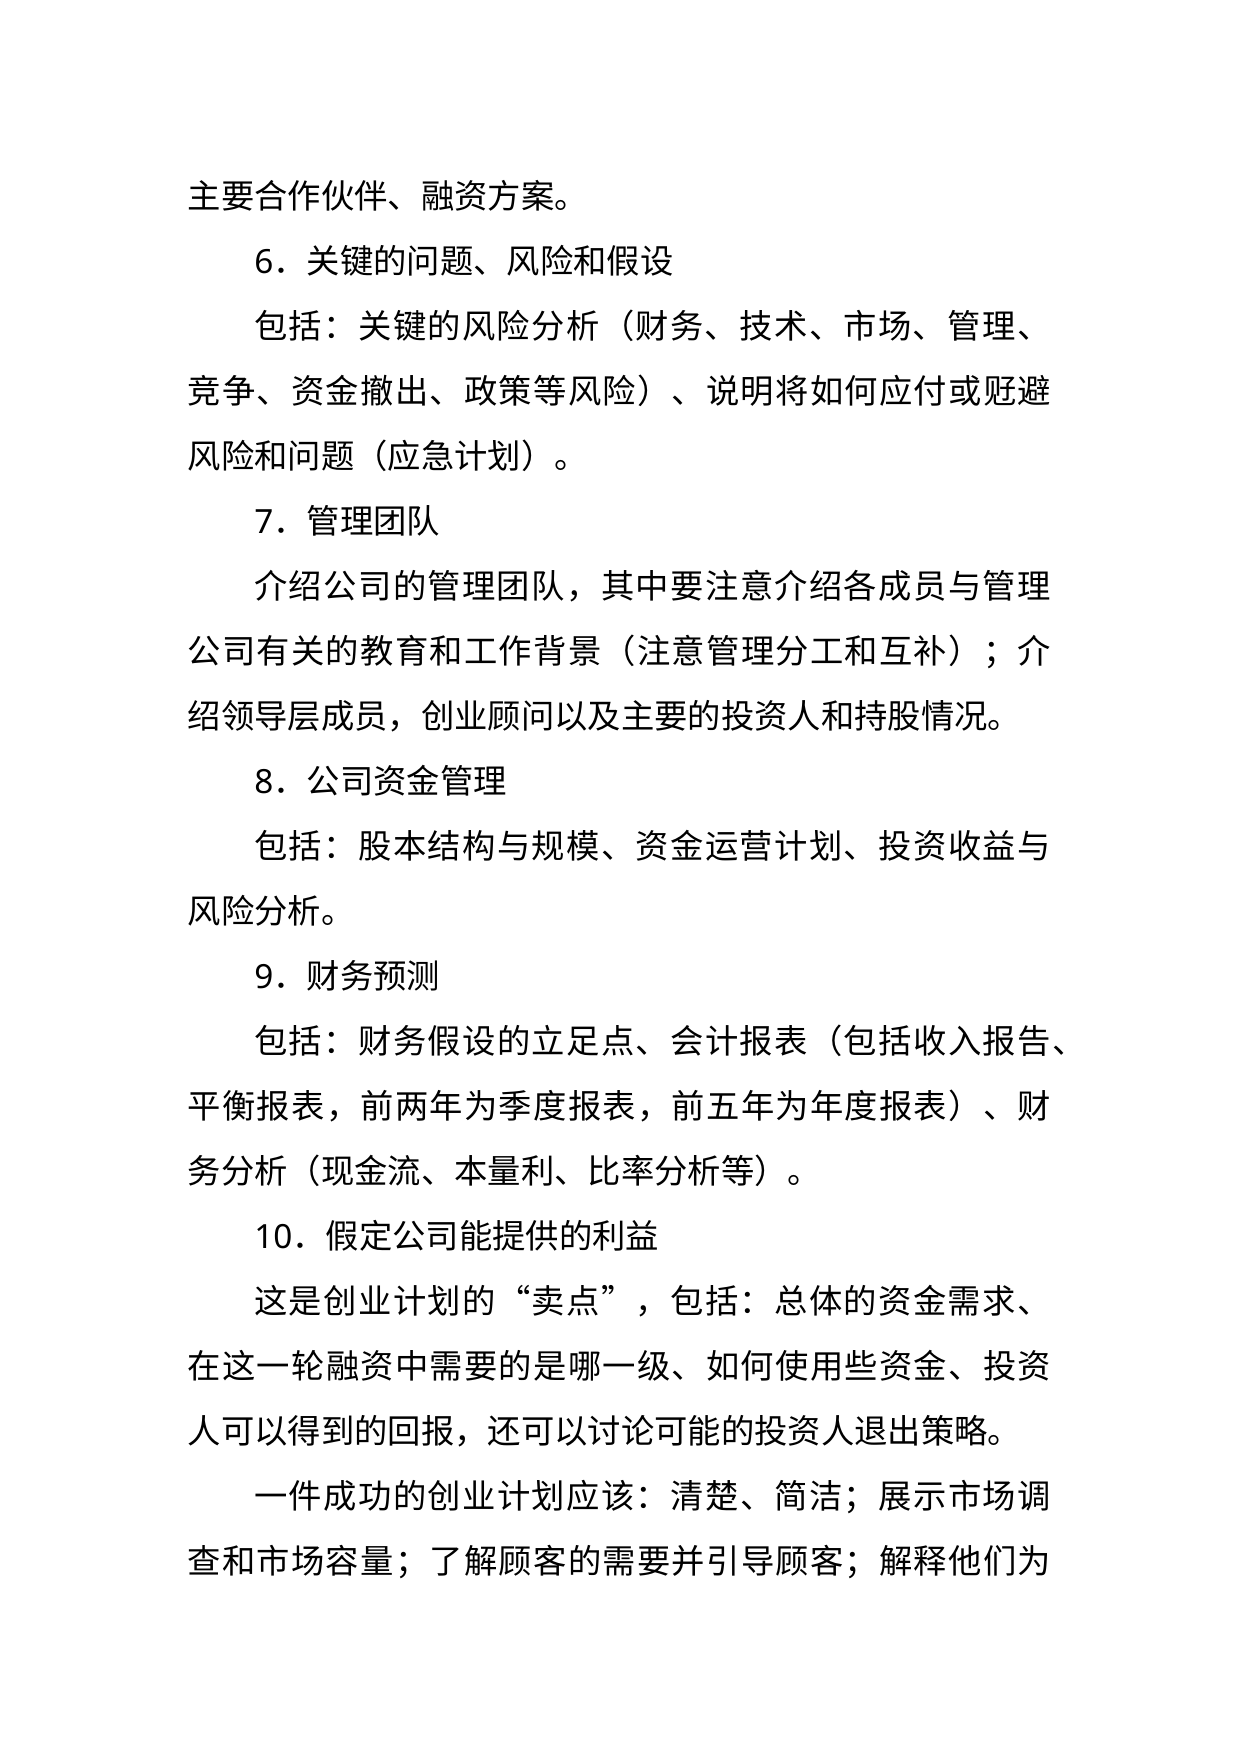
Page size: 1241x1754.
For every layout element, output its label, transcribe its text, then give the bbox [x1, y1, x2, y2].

text 9．财务预测 [187, 942, 1053, 1007]
text 8．公司资金管理 [187, 747, 1053, 812]
text 包括：股本结构与规模、资金运营计划、投资收益与风险分析。 [187, 812, 1053, 942]
text 这是创业计划的“卖点”，包括：总体的资金需求、在这一轮融资中需要的是哪一级、如何使用些资金、投资人可以得到的回报，还可以讨论可能的投资人退出策略。 [187, 1267, 1053, 1462]
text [187, 1462, 1053, 1592]
text 包括：财务假设的立足点、会计报表（包括收入报告、平衡报表，前两年为季度报表，前五年为年度报表）、财务分析（现金流、本量利、比率分析等）。 [187, 1007, 1053, 1202]
text 包括：关键的风险分析（财务、技术、市场、管理、竞争、资金撤出、政策等风险）、说明将如何应付或觃避风险和问题（应急计划）。 [187, 292, 1053, 487]
text 7．管理团队 [187, 487, 1053, 552]
text 10．假定公司能提供的利益 [187, 1202, 1053, 1267]
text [187, 162, 1053, 227]
text 介绍公司的管理团队，其中要注意介绍各成员与管理公司有关的教育和工作背景（注意管理分工和互补）；介绍领导层成员，创业顾问以及主要的投资人和持股情况。 [187, 552, 1053, 747]
text 6．关键的问题、风险和假设 [187, 227, 1053, 292]
